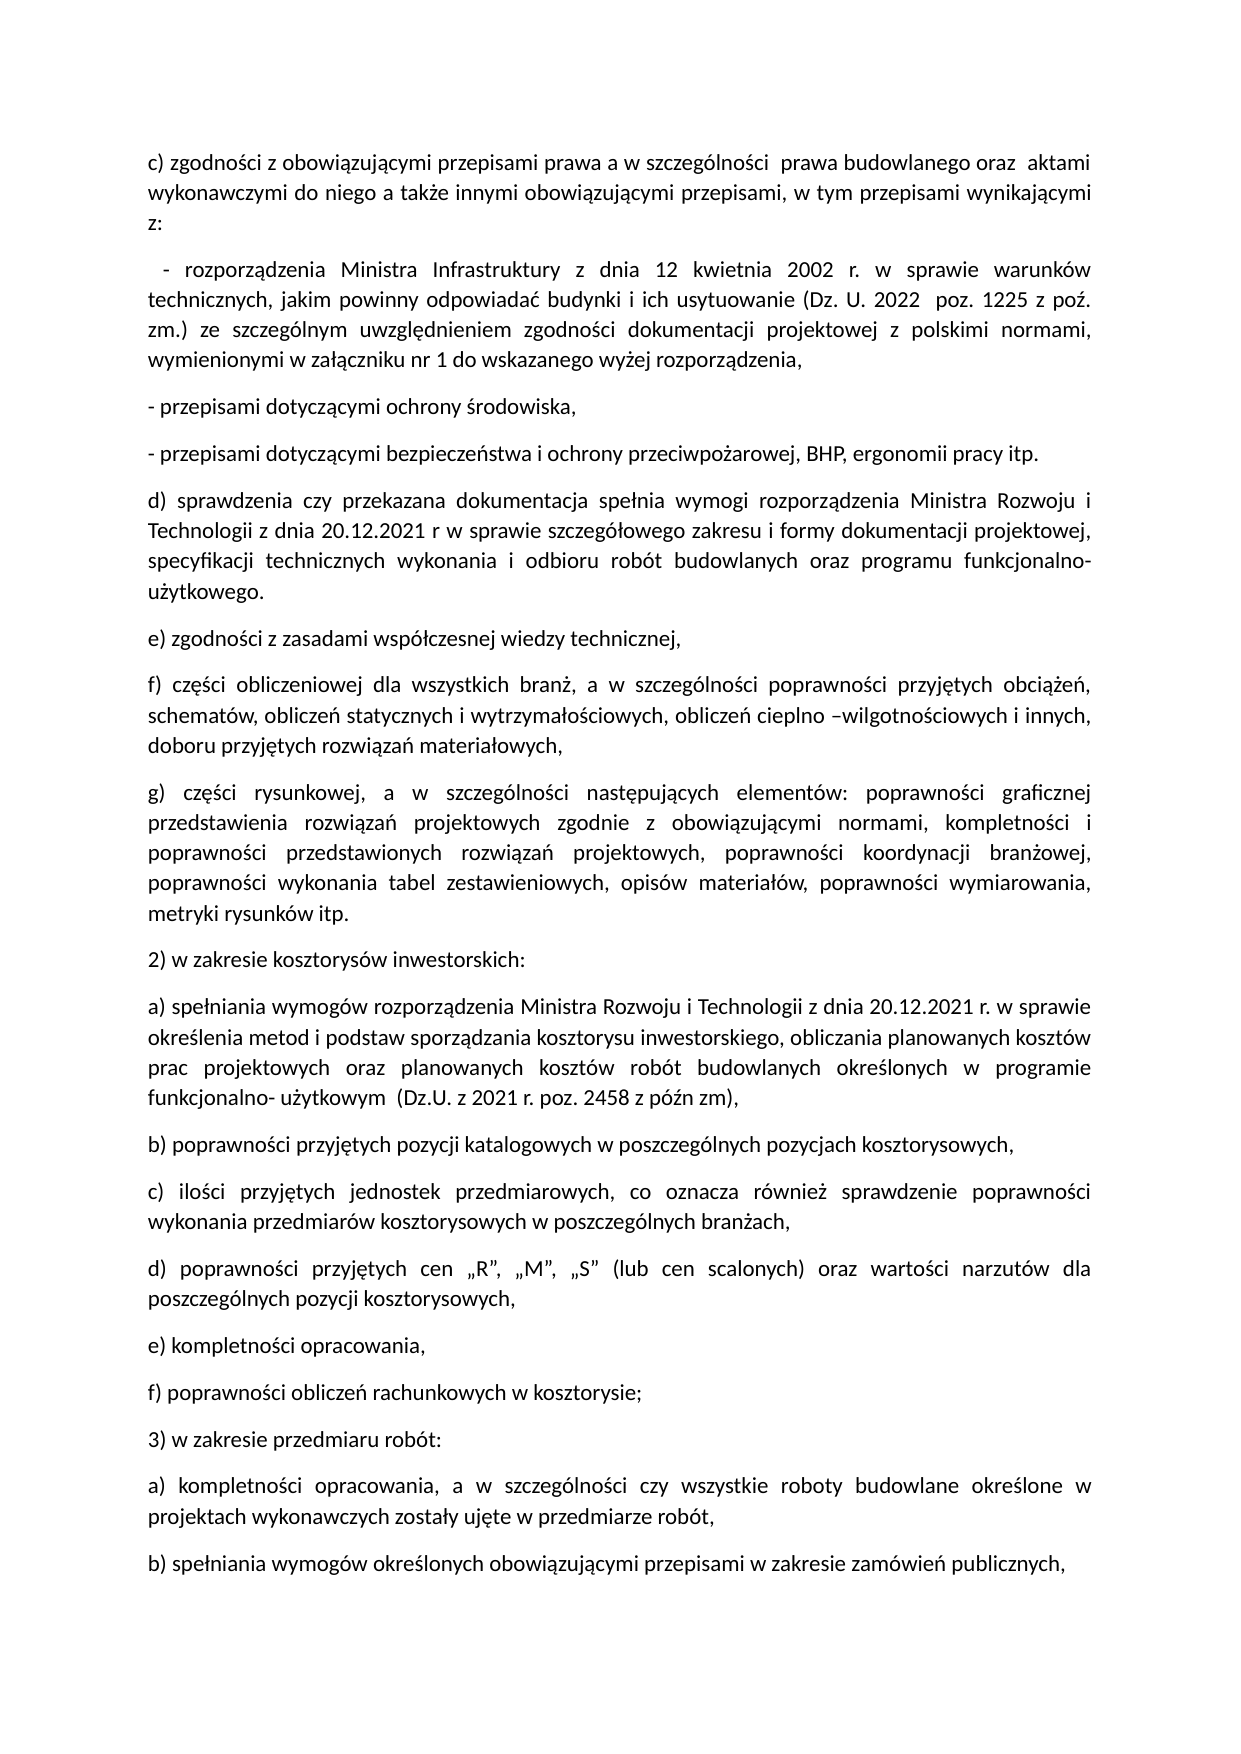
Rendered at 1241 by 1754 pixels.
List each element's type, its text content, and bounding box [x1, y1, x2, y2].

text - przepisami dotyczącymi bezpieczeństwa i ochrony przeciwpożarowej, BHP, ergonomii pracy itp. [148, 439, 1093, 467]
text - rozporządzenia Ministra Infrastruktury z dnia 12 kwietnia 2002 r. w sprawie warunków technicznych, jakim powinny odpowiadać budynki i ich usytuowanie (Dz. U. 2022 poz. 1225 z poź. zm.) ze szczególnym uwzględnieniem zgodności dokumentacji projektowej z polskimi normami, wymienionymi w załączniku nr 1 do wskazanego wyżej rozporządzenia, [148, 255, 1093, 373]
text g) części rysunkowej, a w szczególności następujących elementów: poprawności graficznej przedstawienia rozwiązań projektowych zgodnie z obowiązującymi normami, kompletności i poprawności przedstawionych rozwiązań projektowych, poprawności koordynacji branżowej, poprawności wykonania tabel zestawieniowych, opisów materiałów, poprawności wymiarowania, metryki rysunków itp. [148, 778, 1093, 927]
text c) ilości przyjętych jednostek przedmiarowych, co oznacza również sprawdzenie poprawności wykonania przedmiarów kosztorysowych w poszczególnych branżach, [148, 1177, 1093, 1235]
text d) poprawności przyjętych cen „R”, „M”, „S” (lub cen scalonych) oraz wartości narzutów dla poszczególnych pozycji kosztorysowych, [148, 1254, 1093, 1312]
text b) poprawności przyjętych pozycji katalogowych w poszczególnych pozycjach kosztorysowych, [148, 1130, 1093, 1158]
text 3) w zakresie przedmiaru robót: [148, 1425, 1093, 1453]
text 2) w zakresie kosztorysów inwestorskich: [148, 946, 1093, 973]
text a) spełniania wymogów rozporządzenia Ministra Rozwoju i Technologii z dnia 20.12.2021 r. w sprawie określenia metod i podstaw sporządzania kosztorysu inwestorskiego, obliczania planowanych kosztów prac projektowych oraz planowanych kosztów robót budowlanych określonych w programie funkcjonalno- użytkowym (Dz.U. z 2021 r. poz. 2458 z późn zm), [148, 992, 1093, 1111]
text b) spełniania wymogów określonych obowiązującymi przepisami w zakresie zamówień publicznych, [148, 1549, 1093, 1577]
text c) zgodności z obowiązującymi przepisami prawa a w szczególności prawa budowlanego oraz aktami wykonawczymi do niego a także innymi obowiązującymi przepisami, w tym przepisami wynikającymi z: [148, 148, 1093, 236]
text e) kompletności opracowania, [148, 1331, 1093, 1359]
text f) poprawności obliczeń rachunkowych w kosztorysie; [148, 1378, 1093, 1406]
text - przepisami dotyczącymi ochrony środowiska, [148, 392, 1093, 420]
text d) sprawdzenia czy przekazana dokumentacja spełnia wymogi rozporządzenia Ministra Rozwoju i Technologii z dnia 20.12.2021 r w sprawie szczegółowego zakresu i formy dokumentacji projektowej, specyfikacji technicznych wykonania i odbioru robót budowlanych oraz programu funkcjonalno-użytkowego. [148, 486, 1093, 605]
text f) części obliczeniowej dla wszystkich branż, a w szczególności poprawności przyjętych obciążeń, schematów, obliczeń statycznych i wytrzymałościowych, obliczeń cieplno –wilgotnościowych i innych, doboru przyjętych rozwiązań materiałowych, [148, 671, 1093, 759]
text e) zgodności z zasadami współczesnej wiedzy technicznej, [148, 624, 1093, 652]
text a) kompletności opracowania, a w szczególności czy wszystkie roboty budowlane określone w projektach wykonawczych zostały ujęte w przedmiarze robót, [148, 1472, 1093, 1530]
